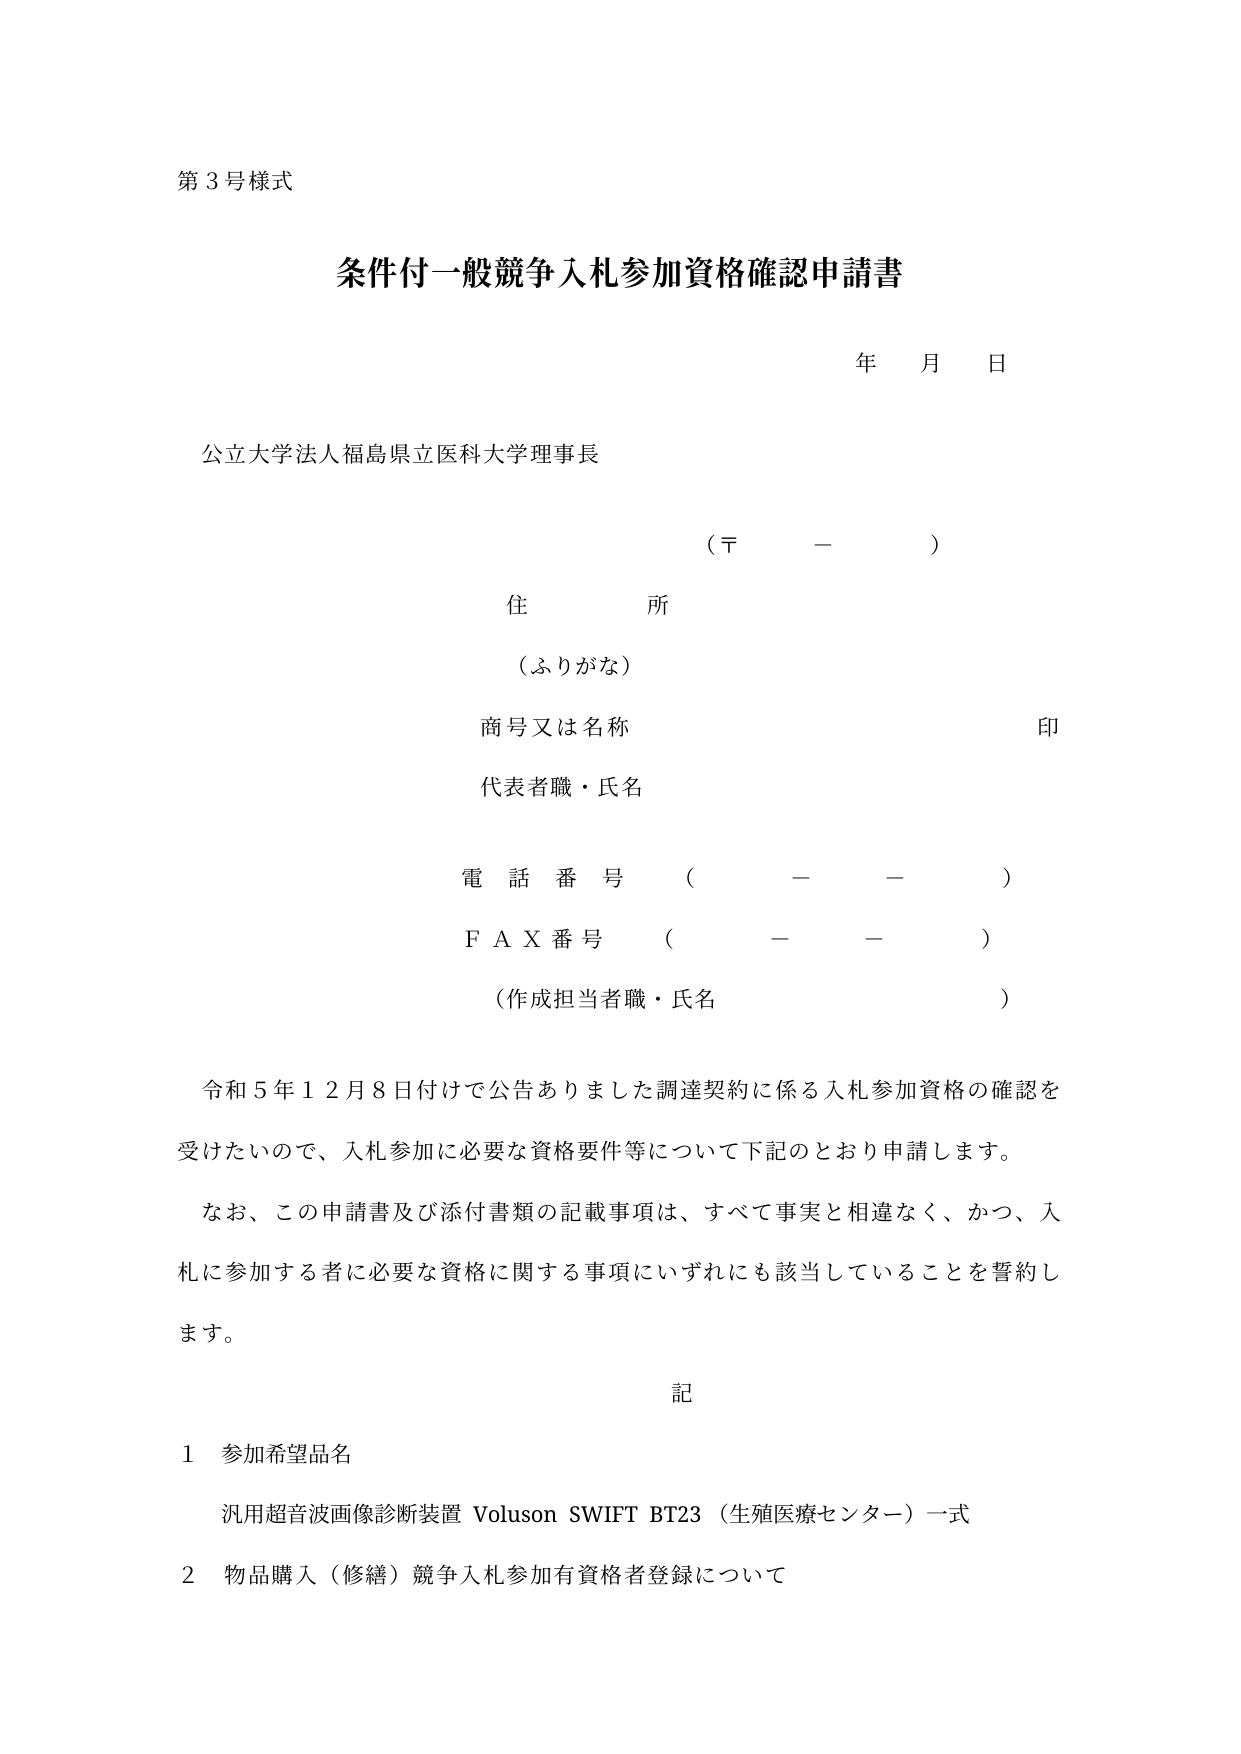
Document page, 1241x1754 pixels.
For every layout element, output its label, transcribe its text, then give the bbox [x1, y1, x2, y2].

text 条件付一般競争入札参加資格確認申請書 [177, 240, 1063, 301]
text 電 話 番 号 （ － － ） [177, 847, 1063, 907]
text 第３号様式 [177, 149, 1063, 210]
text なお、この申請書及び添付書類の記載事項は、すべて事実と相違なく、かつ、入札に参加する者に必要な資格に関する事項にいずれにも該当していることを誓約します。 [177, 1180, 1063, 1362]
text 商号又は名称 印 代表者職・氏名 [177, 695, 1063, 816]
text 住 所 [177, 574, 1063, 634]
text ２ 物品購入（修繕）競争入札参加有資格者登録について [177, 1544, 1063, 1604]
text （作成担当者職・氏名 ） [177, 968, 1063, 1028]
text 記 [177, 1362, 1063, 1423]
text 年 月 日 [177, 331, 1063, 392]
text １ 参加希望品名 [177, 1423, 1063, 1483]
text （ふりがな） [177, 634, 1063, 695]
text （〒 － ） [177, 513, 1063, 574]
text 汎用超音波画像診断装置 Voluson SWIFT BT23 （生殖医療センター）一式 [177, 1483, 1063, 1544]
text 令和５年１２月８日付けで公告ありました調達契約に係る入札参加資格の確認を受けたいので、入札参加に必要な資格要件等について下記のとおり申請します。 [177, 1059, 1063, 1180]
text Ｆ Ａ Ｘ 番 号 （ － － ） [177, 907, 1063, 968]
text 公立大学法人福島県立医科大学理事長 [177, 422, 1063, 483]
